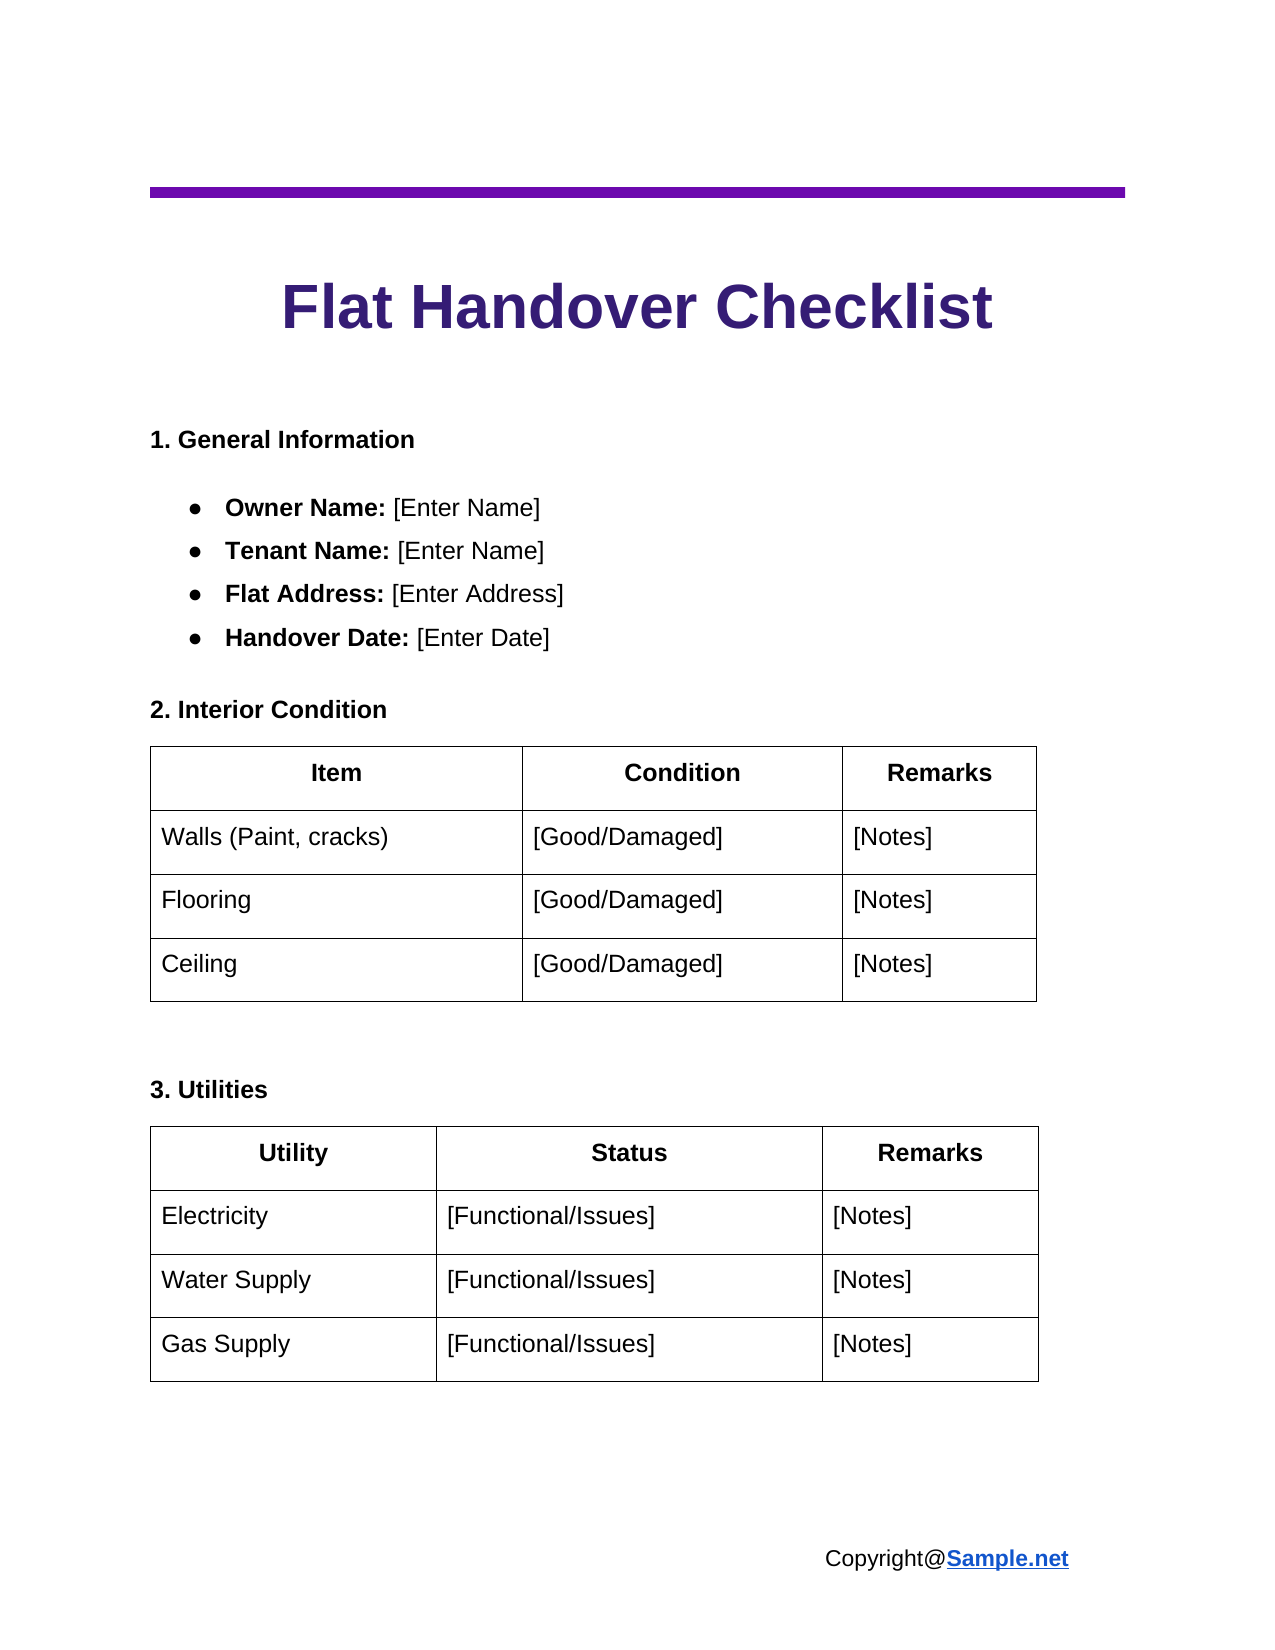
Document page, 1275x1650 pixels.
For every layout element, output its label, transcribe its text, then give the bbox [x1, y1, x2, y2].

table_cell [Good/Damaged] [523, 811, 842, 874]
table_header Status [437, 1127, 822, 1190]
table_cell [Functional/Issues] [437, 1255, 822, 1317]
table_cell [Functional/Issues] [437, 1318, 822, 1381]
list Tenant Name: [Enter Name] [187, 536, 1125, 565]
table_cell [Functional/Issues] [437, 1191, 822, 1253]
table_header Item [151, 747, 522, 810]
table_header Remarks [823, 1127, 1038, 1190]
table_cell Electricity [151, 1191, 436, 1253]
table_cell Walls (Paint, cracks) [151, 811, 522, 874]
subtitle 3. Utilities [150, 1074, 1125, 1103]
table_header Remarks [843, 747, 1036, 810]
picture [150, 187, 1125, 198]
table_cell [Good/Damaged] [523, 875, 842, 937]
subtitle 2. Interior Condition [150, 695, 1125, 723]
table_cell [Notes] [843, 939, 1036, 1001]
table_cell Water Supply [151, 1255, 436, 1317]
table_cell [Notes] [843, 875, 1036, 937]
table_cell [Notes] [823, 1191, 1038, 1253]
list Handover Date: [Enter Date] [187, 622, 1125, 651]
list Owner Name: [Enter Name] [187, 493, 1125, 522]
table_cell [Good/Damaged] [523, 939, 842, 1001]
table_cell Flooring [151, 875, 522, 937]
subtitle Flat Handover Checklist [150, 198, 1125, 342]
table_header Condition [523, 747, 842, 810]
table_cell Ceiling [151, 939, 522, 1001]
subtitle 1. General Information [150, 382, 1125, 454]
table_header Utility [151, 1127, 436, 1190]
table_cell Gas Supply [151, 1318, 436, 1381]
table_cell [Notes] [823, 1255, 1038, 1317]
table_cell [Notes] [823, 1318, 1038, 1381]
list Flat Address: [Enter Address] [187, 579, 1125, 608]
table_cell [Notes] [843, 811, 1036, 874]
